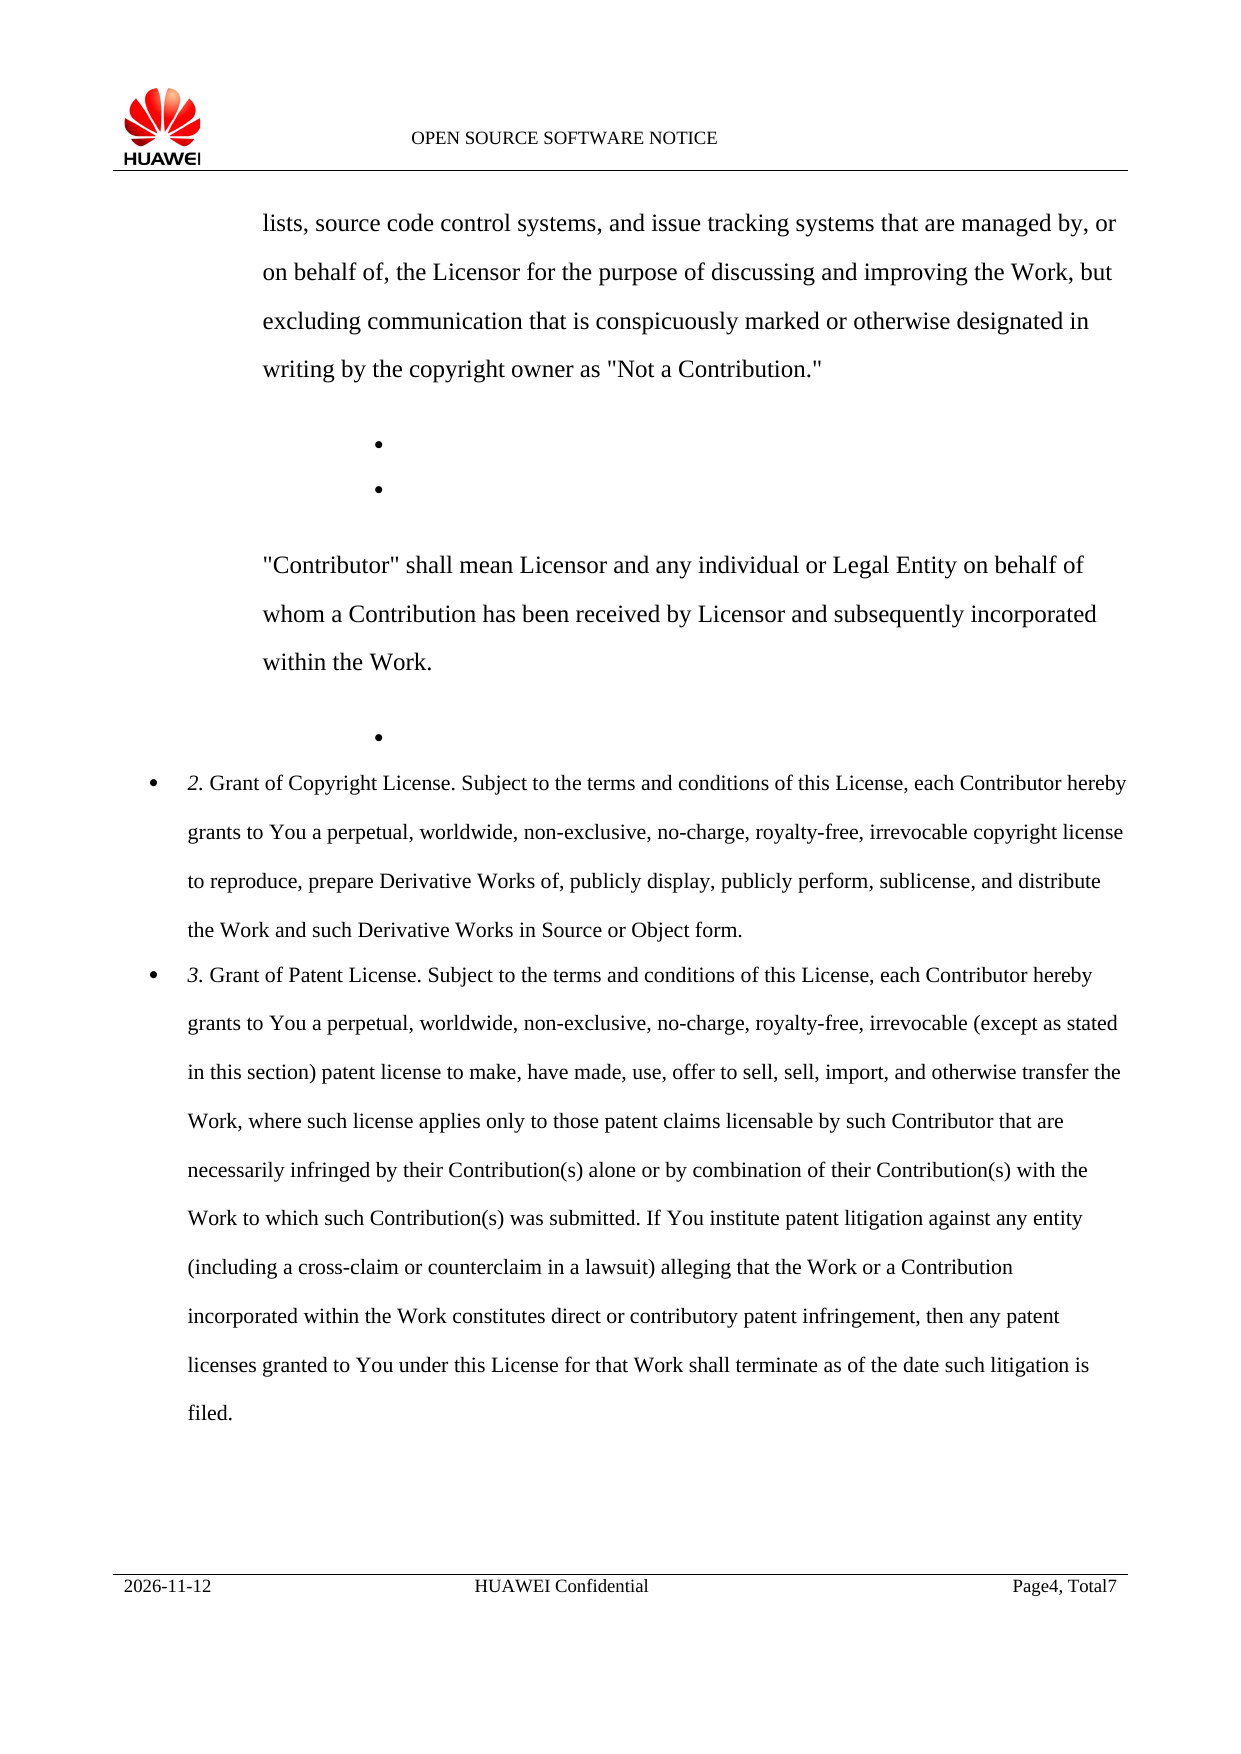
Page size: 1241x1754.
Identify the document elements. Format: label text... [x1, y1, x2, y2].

text "Contributor" shall mean Licensor and any individual or Legal Entity on behalf of whom a Contribution has been received by Licensor and subsequently incorporated within the Work. [262, 548, 1128, 678]
list 2. Grant of Copyright License. Subject to the terms and conditions of this License, each Contributor hereby grants to You a perpetual, worldwide, non-exclusive, no-charge, royalty-free, irrevocable copyright license to reproduce, prepare Derivative Works of, publicly display, publicly perform, sublicense, and distribute the Work and such Derivative Works in Source or Object form. [150, 767, 1128, 945]
picture [124, 88, 201, 165]
list 3. Grant of Patent License. Subject to the terms and conditions of this License, each Contributor hereby grants to You a perpetual, worldwide, non-exclusive, no-charge, royalty-free, irrevocable (except as stated in this section) patent license to make, have made, use, offer to sell, sell, import, and otherwise transfer the Work, where such license applies only to those patent claims licensable by such Contributor that are necessarily infringed by their Contribution(s) alone or by combination of their Contribution(s) with the Work to which such Contribution(s) was submitted. If You institute patent litigation against any entity (including a cross-claim or counterclaim in a lawsuit) alleging that the Work or a Contribution incorporated within the Work constitutes direct or contributory patent infringement, then any patent licenses granted to You under this License for that Work shall terminate as of the date such litigation is filed. [150, 958, 1128, 1429]
